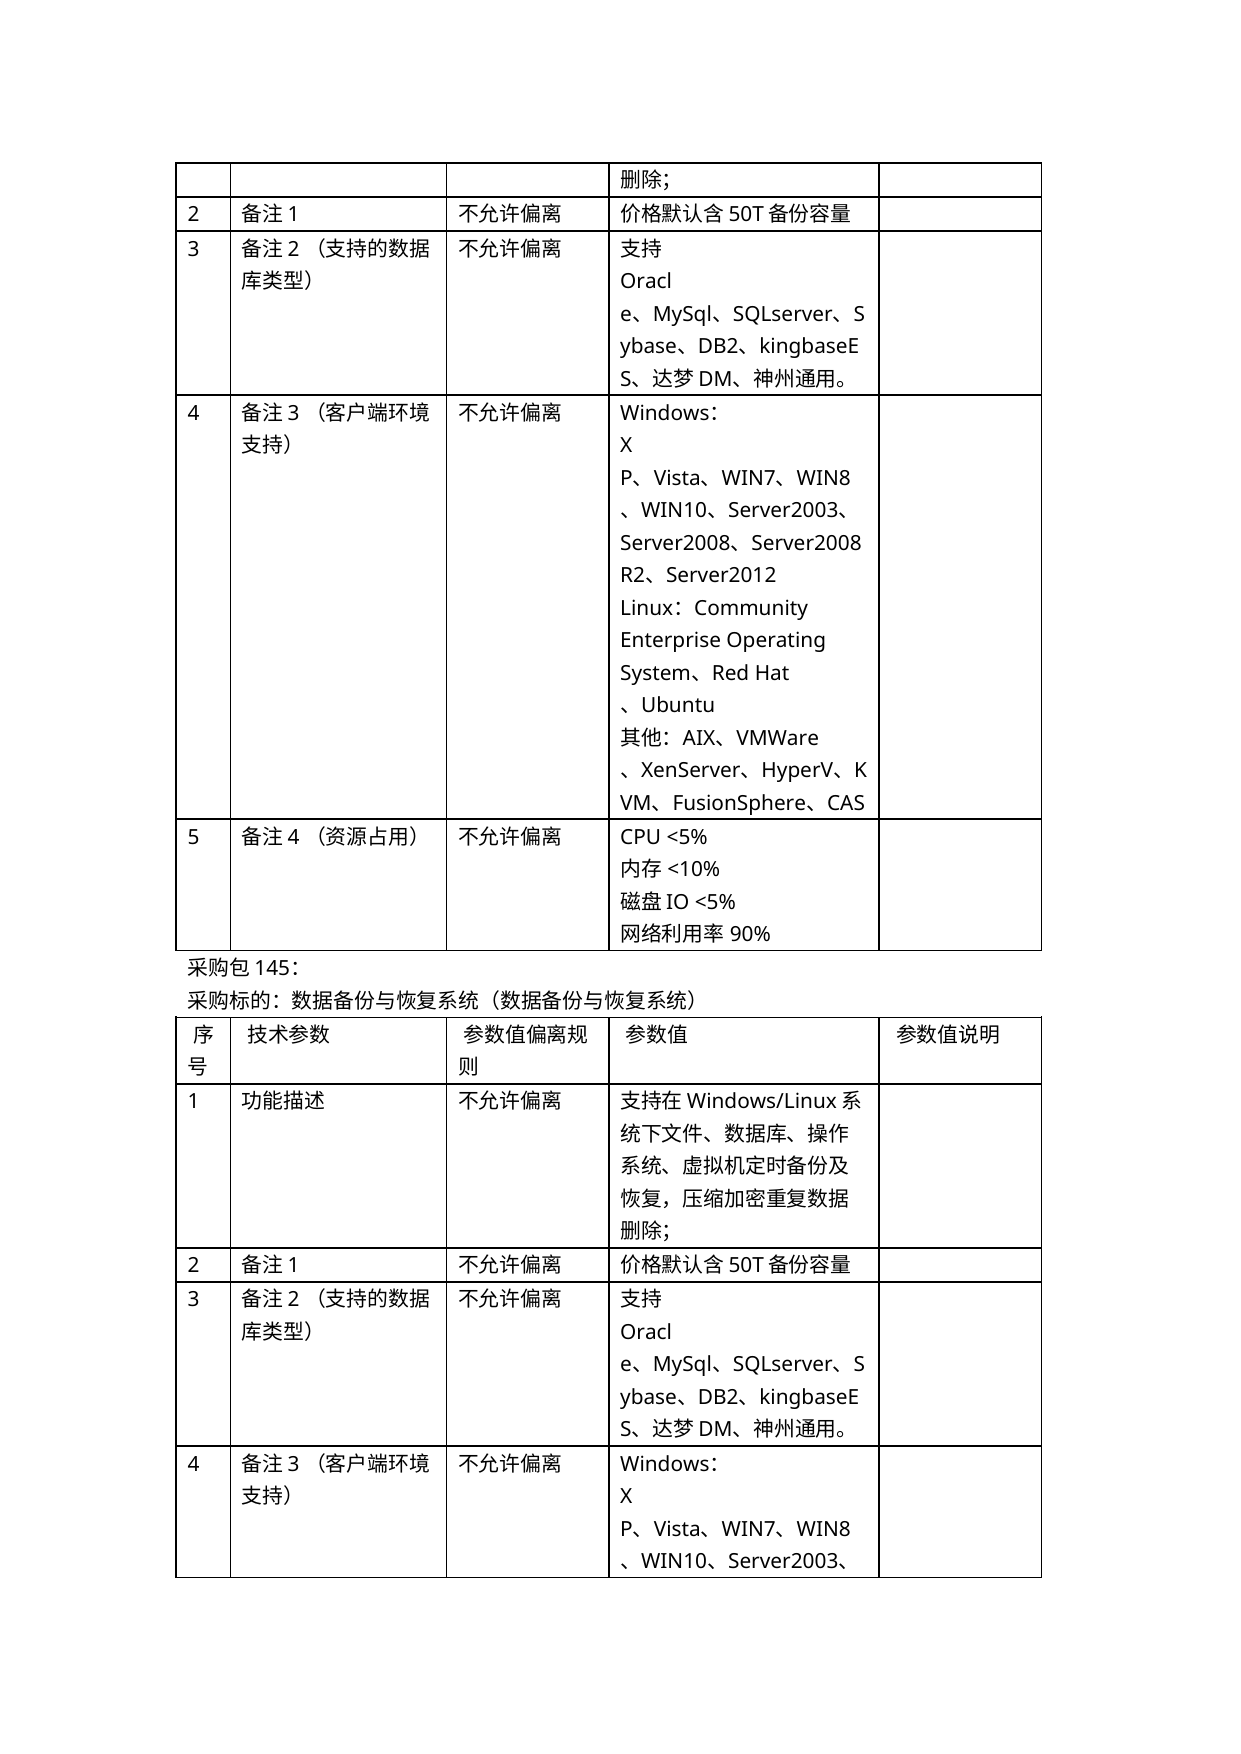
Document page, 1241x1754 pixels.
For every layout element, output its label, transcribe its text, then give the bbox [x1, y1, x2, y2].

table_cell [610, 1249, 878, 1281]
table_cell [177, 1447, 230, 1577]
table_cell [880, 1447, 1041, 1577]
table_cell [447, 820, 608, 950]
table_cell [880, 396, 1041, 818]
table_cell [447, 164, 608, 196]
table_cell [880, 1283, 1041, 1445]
text 采购标的：数据备份与恢复系统（数据备份与恢复系统） [187, 984, 1053, 1016]
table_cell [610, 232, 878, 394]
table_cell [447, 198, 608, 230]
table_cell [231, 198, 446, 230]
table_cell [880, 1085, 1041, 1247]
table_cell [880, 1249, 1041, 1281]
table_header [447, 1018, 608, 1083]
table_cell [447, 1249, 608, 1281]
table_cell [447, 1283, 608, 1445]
text 采购包145： [187, 951, 1053, 984]
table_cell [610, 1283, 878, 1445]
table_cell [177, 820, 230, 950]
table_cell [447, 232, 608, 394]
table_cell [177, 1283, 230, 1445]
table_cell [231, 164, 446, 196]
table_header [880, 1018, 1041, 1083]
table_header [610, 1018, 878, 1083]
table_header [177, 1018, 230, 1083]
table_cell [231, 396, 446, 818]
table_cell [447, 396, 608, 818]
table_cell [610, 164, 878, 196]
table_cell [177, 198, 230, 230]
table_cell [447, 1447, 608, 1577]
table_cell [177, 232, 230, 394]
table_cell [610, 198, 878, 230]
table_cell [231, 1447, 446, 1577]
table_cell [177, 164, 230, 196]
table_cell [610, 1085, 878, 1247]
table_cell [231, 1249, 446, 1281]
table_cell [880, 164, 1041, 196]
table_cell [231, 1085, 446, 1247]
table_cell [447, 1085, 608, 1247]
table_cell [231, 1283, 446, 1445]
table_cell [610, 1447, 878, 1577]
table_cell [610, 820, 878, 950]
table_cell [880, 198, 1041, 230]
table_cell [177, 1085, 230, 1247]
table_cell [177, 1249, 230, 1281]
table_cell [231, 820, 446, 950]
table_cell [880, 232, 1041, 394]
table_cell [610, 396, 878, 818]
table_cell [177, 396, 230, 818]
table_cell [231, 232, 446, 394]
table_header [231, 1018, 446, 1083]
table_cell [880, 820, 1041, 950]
